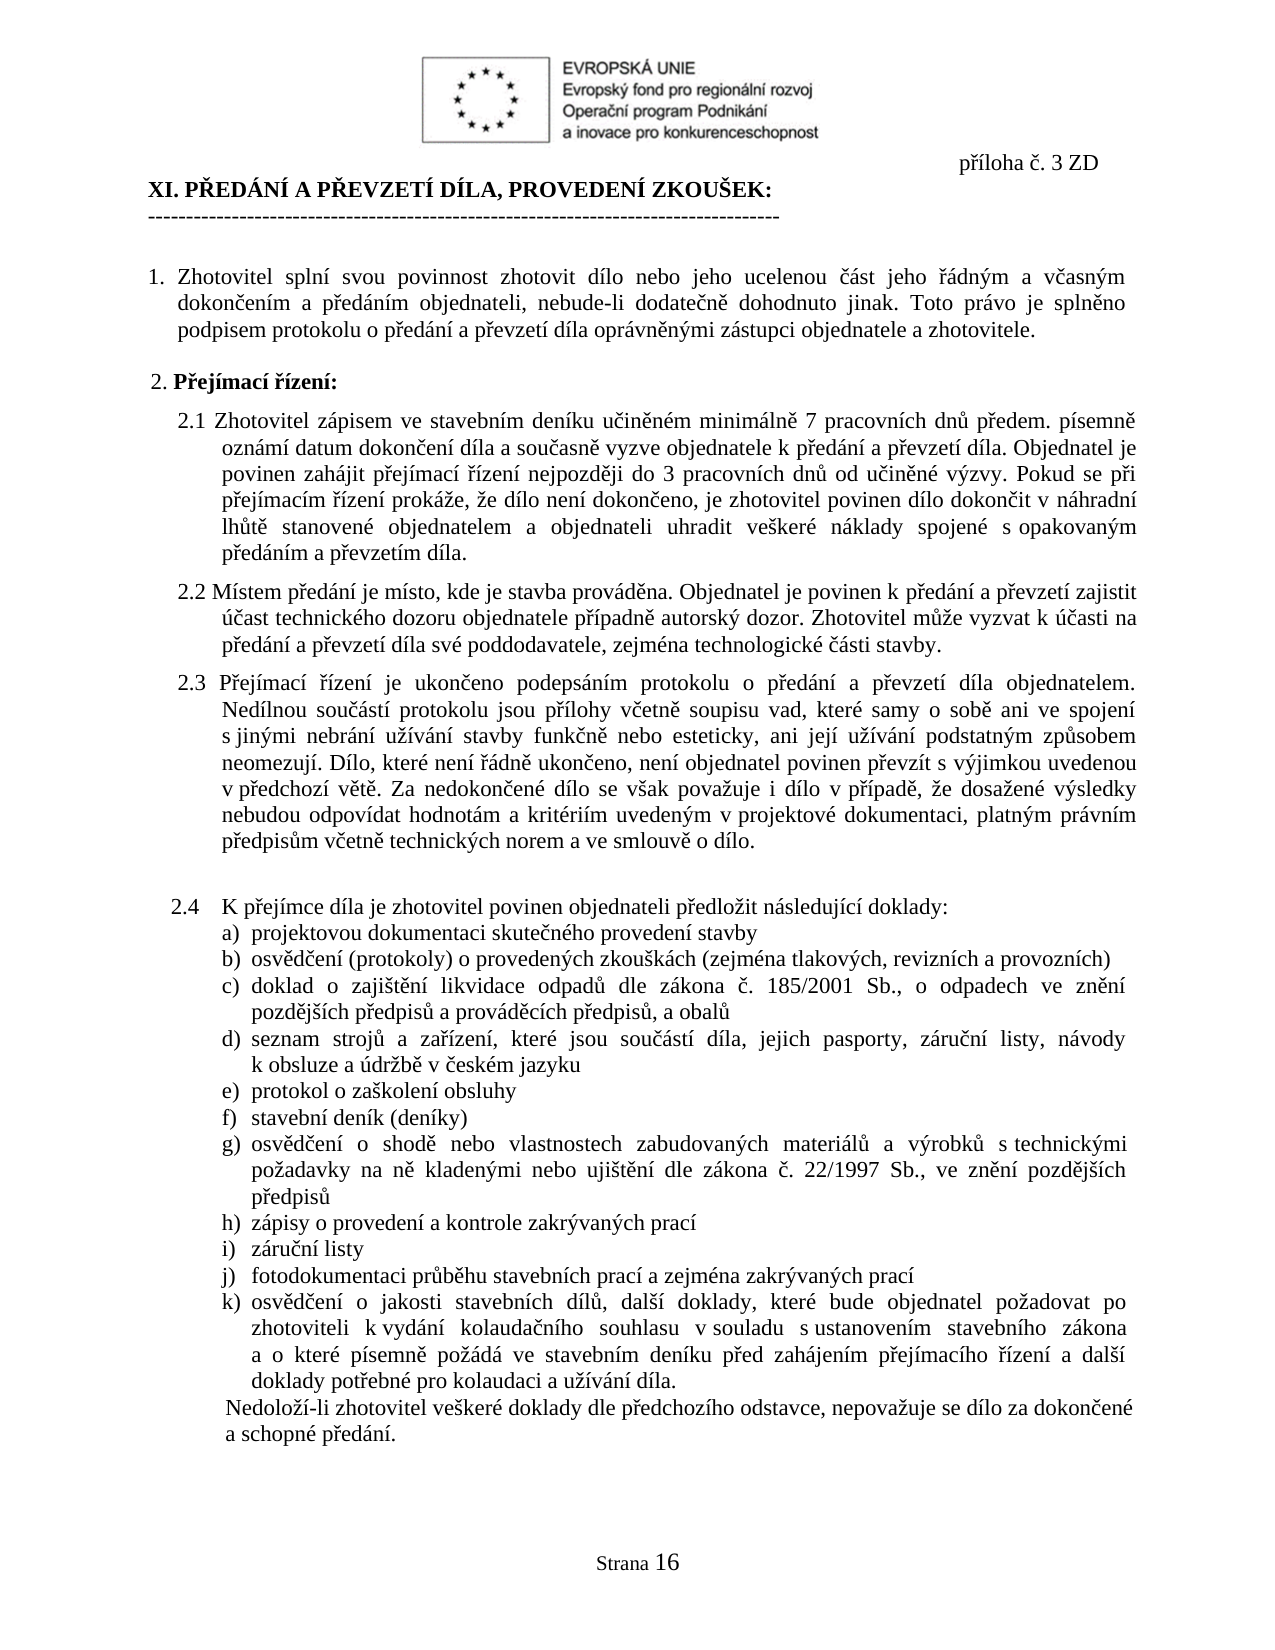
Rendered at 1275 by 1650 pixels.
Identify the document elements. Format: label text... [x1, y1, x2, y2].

subtitle XI. PŘEDÁNÍ A PŘEVZETÍ DÍLA, PROVEDENÍ ZKOUŠEK: [148, 176, 1127, 202]
text a schopné předání. [148, 1420, 1137, 1446]
list osvědčení (protokoly) o provedených zkouškách (zejména tlakových, revizních a provozních) [222, 946, 1127, 972]
list fotodokumentaci průběhu stavebních prací a zejména zakrývaných prací [222, 1262, 1127, 1288]
list doklad o zajištění likvidace odpadů dle zákona č. 185/2001 Sb., o odpadech ve znění pozdějších předpisů a prováděcích předpisů, a obalů [222, 972, 1127, 1024]
text 2.4 K přejímce díla je zhotovitel povinen objednateli předložit následující doklady: [148, 893, 1127, 919]
text 2. Přejímací řízení: [110, 368, 1137, 395]
text 1. Zhotovitel splní svou povinnost zhotovit dílo nebo jeho ucelenou část jeho řádným a včasným dokončením a předáním objednateli, nebude-li dodatečně dohodnuto jinak. Toto právo je splněno podpisem protokolu o předání a převzetí díla oprávněnými zástupci objednatele a zhotovitele. [148, 263, 1127, 342]
list projektovou dokumentaci skutečného provedení stavby [222, 919, 1127, 946]
list zápisy o provedení a kontrole zakrývaných prací [222, 1209, 1127, 1235]
text 2.3 Přejímací řízení je ukončeno podepsáním protokolu o předání a převzetí díla objednatelem. Nedílnou součástí protokolu jsou přílohy včetně soupisu vad, které samy o sobě ani ve spojení s jinými nebrání užívání stavby funkčně nebo esteticky, ani její užívání podstatným způsobem neomezují. Dílo, které není řádně ukončeno, není objednatel povinen převzít s výjimkou uvedenou v předchozí větě. Za nedokončené dílo se však považuje i dílo v případě, že dosažené výsledky nebudou odpovídat hodnotám a kritériím uvedeným v projektové dokumentaci, platným právním předpisům včetně technických norem a ve smlouvě o dílo. [177, 669, 1137, 854]
list stavební deník (deníky) [222, 1104, 1127, 1130]
text 2.1 Zhotovitel zápisem ve stavebním deníku učiněném minimálně 7 pracovních dnů předem. písemně oznámí datum dokončení díla a současně vyzve objednatele k předání a převzetí díla. Objednatel je povinen zahájit přejímací řízení nejpozději do 3 pracovních dnů od učiněné výzvy. Pokud se při přejímacím řízení prokáže, že dílo není dokončeno, je zhotovitel povinen dílo dokončit v náhradní lhůtě stanovené objednatelem a objednateli uhradit veškeré náklady spojené s opakovaným předáním a převzetím díla. [177, 407, 1137, 565]
list seznam strojů a zařízení, které jsou součástí díla, jejich pasporty, záruční listy, návody k obsluze a údržbě v českém jazyku [222, 1024, 1127, 1077]
list osvědčení o jakosti stavebních dílů, další doklady, které bude objednatel požadovat po zhotoviteli k vydání kolaudačního souhlasu v souladu s ustanovením stavebního zákona a o které písemně požádá ve stavebním deníku před zahájením přejímacího řízení a další doklady potřebné pro kolaudaci a užívání díla. [222, 1288, 1127, 1393]
text ----------------------------------------------------------------------------------- [148, 202, 1137, 228]
list protokol o zaškolení obsluhy [222, 1077, 1127, 1104]
picture [394, 29, 847, 171]
text 2.2 Místem předání je místo, kde je stavba prováděna. Objednatel je povinen k předání a převzetí zajistit účast technického dozoru objednatele případně autorský dozor. Zhotovitel může vyzvat k účasti na předání a převzetí díla své poddodavatele, zejména technologické části stavby. [177, 578, 1137, 657]
list osvědčení o shodě nebo vlastnostech zabudovaných materiálů a výrobků s technickými požadavky na ně kladenými nebo ujištění dle zákona č. 22/1997 Sb., ve znění pozdějších předpisů [222, 1130, 1127, 1209]
list záruční listy [222, 1235, 1127, 1262]
text Nedoloží-li zhotovitel veškeré doklady dle předchozího odstavce, nepovažuje se dílo za dokončené [148, 1393, 1137, 1420]
